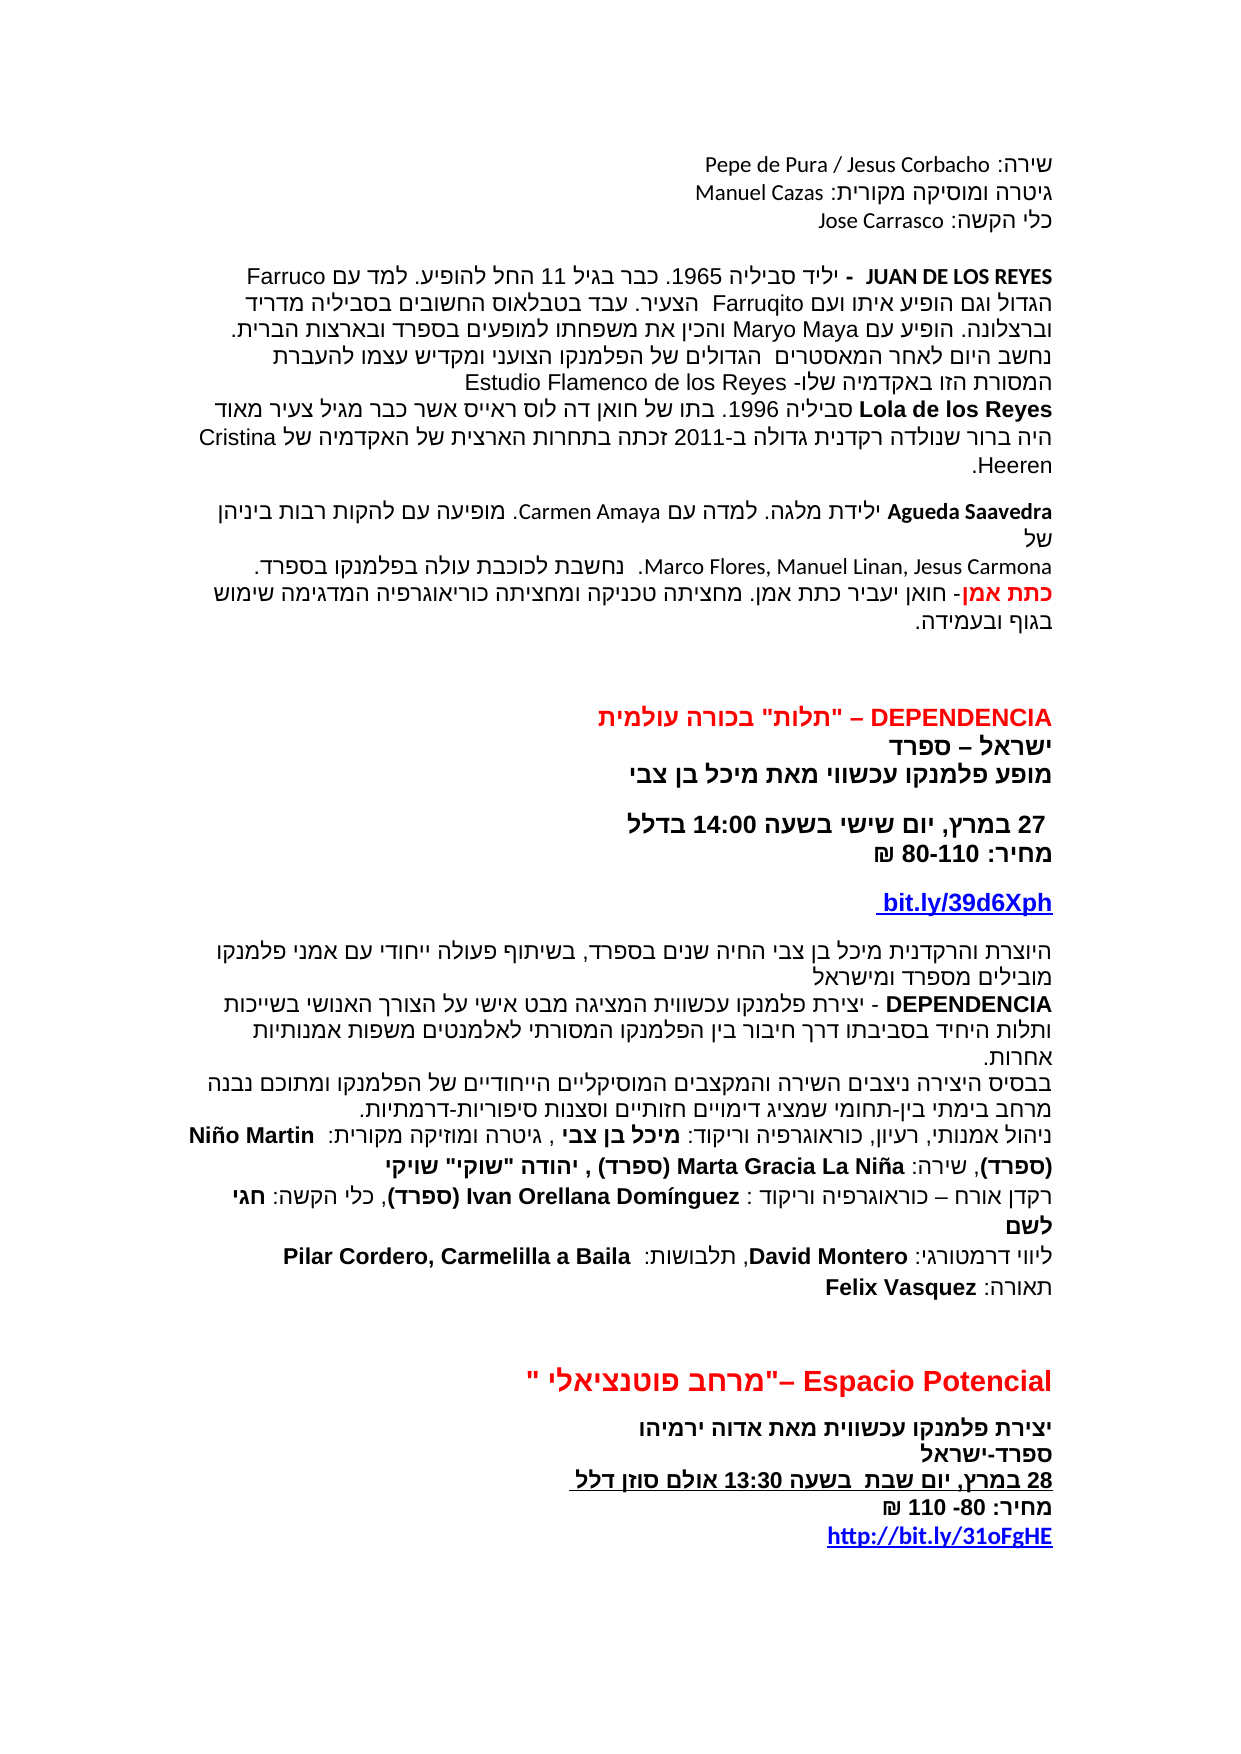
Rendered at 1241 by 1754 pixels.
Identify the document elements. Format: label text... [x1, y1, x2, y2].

text שירה: Pepe de Pura / Jesus Corbacho [187, 150, 1053, 178]
text כלי הקשה: Jose Carrasco [187, 206, 1053, 234]
text ליווי דרמטורגי: David Montero, תלבושות: Pilar Cordero, Carmelilla a Baila [187, 1243, 1053, 1270]
text ניהול אמנותי, רעיון, כוראוגרפיה וריקוד: מיכל בן צבי , גיטרה ומוזיקה מקורית: Niño Martin (ספרד), שירה: Marta Gracia La Niña (ספרד) , יהודה "שוקי" שויקי [187, 1122, 1053, 1179]
text Marco Flores, Manuel Linan, Jesus Carmona. נחשבת לכוכבת עולה בפלמנקו בספרד. [187, 552, 1053, 580]
text DEPENDENCIA - יצירת פלמנקו עכשווית המציגה מבט אישי על הצורך האנושי בשייכות ותלות היחיד בסביבתו דרך חיבור בין הפלמנקו המסורתי לאלמנטים משפות אמנותיות אחרות. בבסיס היצירה ניצבים השירה והמקצבים המוסיקליים הייחודיים של הפלמנקו ומתוכם נבנה מרחב בימתי בין-תחומי שמציג דימויים חזותיים וסצנות סיפוריות-דרמתיות. [187, 991, 1053, 1122]
text ספרד-ישראל [187, 1441, 1053, 1467]
text 28 במרץ, יום שבת בשעה 13:30 אולם סוזן דלל מחיר: 80- 110 ₪ http://bit.ly/31oFgHE [187, 1467, 1053, 1550]
text Agueda Saavedra ילידת מלגה. למדה עם Carmen Amaya. מופיעה עם להקות רבות ביניהן של [187, 497, 1053, 552]
text DEPENDENCIA – "תלות" בכורה עולמית ישראל – ספרד מופע פלמנקו עכשווי מאת מיכל בן צבי [187, 703, 1053, 789]
text היוצרת והרקדנית מיכל בן צבי החיה שנים בספרד, בשיתוף פעולה ייחודי עם אמני פלמנקו מובילים מספרד ומישראל [187, 938, 1053, 991]
text תאורה: Felix Vasquez [187, 1273, 1053, 1300]
text יצירת פלמנקו עכשווית מאת אדוה ירמיהו [187, 1414, 1053, 1441]
text גיטרה ומוסיקה מקורית: Manuel Cazas [187, 178, 1053, 206]
text bit.ly/39d6Xph [187, 888, 1053, 917]
text Lola de los Reyes סביליה 1996. בתו של חואן דה לוס ראייס אשר כבר מגיל צעיר מאוד היה ברור שנולדה רקדנית גדולה ב-2011 זכתה בתחרות הארצית של האקדמיה של Cristina Heeren. [187, 396, 1053, 479]
text 27 במרץ, יום שישי בשעה 14:00 בדלל מחיר: 80-110 ₪ [187, 810, 1053, 868]
text רקדן אורח – כוראוגרפיה וריקוד : Ivan Orellana Domínguez (ספרד), כלי הקשה: חגי לשם [187, 1183, 1053, 1239]
text JUAN DE LOS REYES - יליד סביליה 1965. כבר בגיל 11 החל להופיע. למד עם Farruco הגדול וגם הופיע איתו ועם Farruqito הצעיר. עבד בטבלאוס החשובים בסביליה מדריד וברצלונה. הופיע עם Maryo Maya והכין את משפחתו למופעים בספרד ובארצות הברית. נחשב היום לאחר המאסטרים הגדולים של הפלמנקו הצועני ומקדיש עצמו להעברת המסורת הזו באקדמיה שלו- Estudio Flamenco de los Reyes [187, 262, 1053, 396]
text כתת אמן- חואן יעביר כתת אמן. מחציתה טכניקה ומחציתה כוריאוגרפיה המדגימה שימוש בגוף ובעמידה. [187, 580, 1053, 635]
text Espacio Potencial –"מרחב פוטנציאלי " [187, 1364, 1053, 1398]
